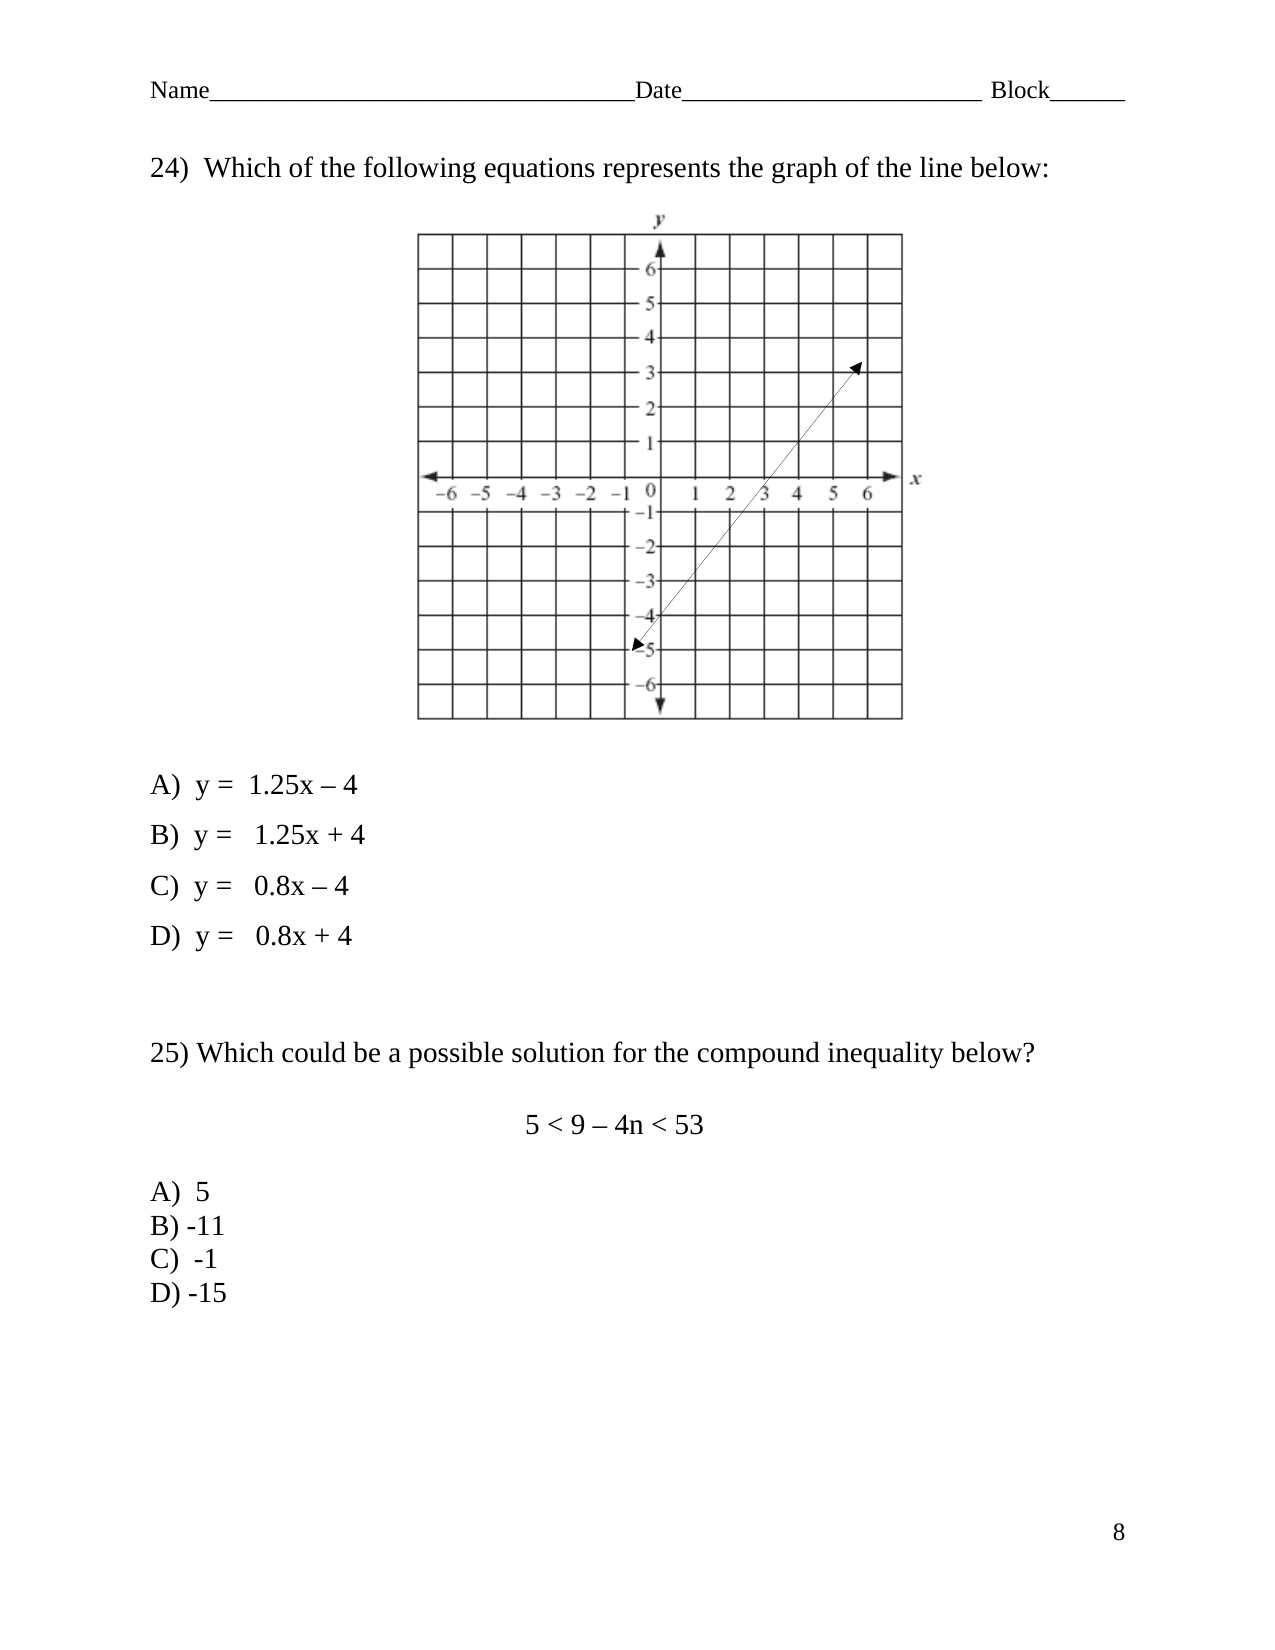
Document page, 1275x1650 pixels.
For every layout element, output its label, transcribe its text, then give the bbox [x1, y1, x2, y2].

picture [413, 213, 924, 723]
text B) -11 [150, 1208, 1125, 1241]
text 24) Which of the following equations represents the graph of the line below: [150, 150, 1125, 183]
text 25) Which could be a possible solution for the compound inequality below? [150, 1035, 1125, 1069]
text D) -15 [150, 1275, 1125, 1308]
text B) y = 1.25x + 4 [150, 817, 1125, 851]
text 5 < 9 – 4n < 53 [150, 1107, 1125, 1141]
text D) y = 0.8x + 4 [150, 918, 1125, 951]
text A) 5 [150, 1174, 1125, 1208]
text C) y = 0.8x – 4 [150, 868, 1125, 901]
text A) y = 1.25x – 4 [150, 767, 1125, 801]
text C) -1 [150, 1241, 1125, 1275]
